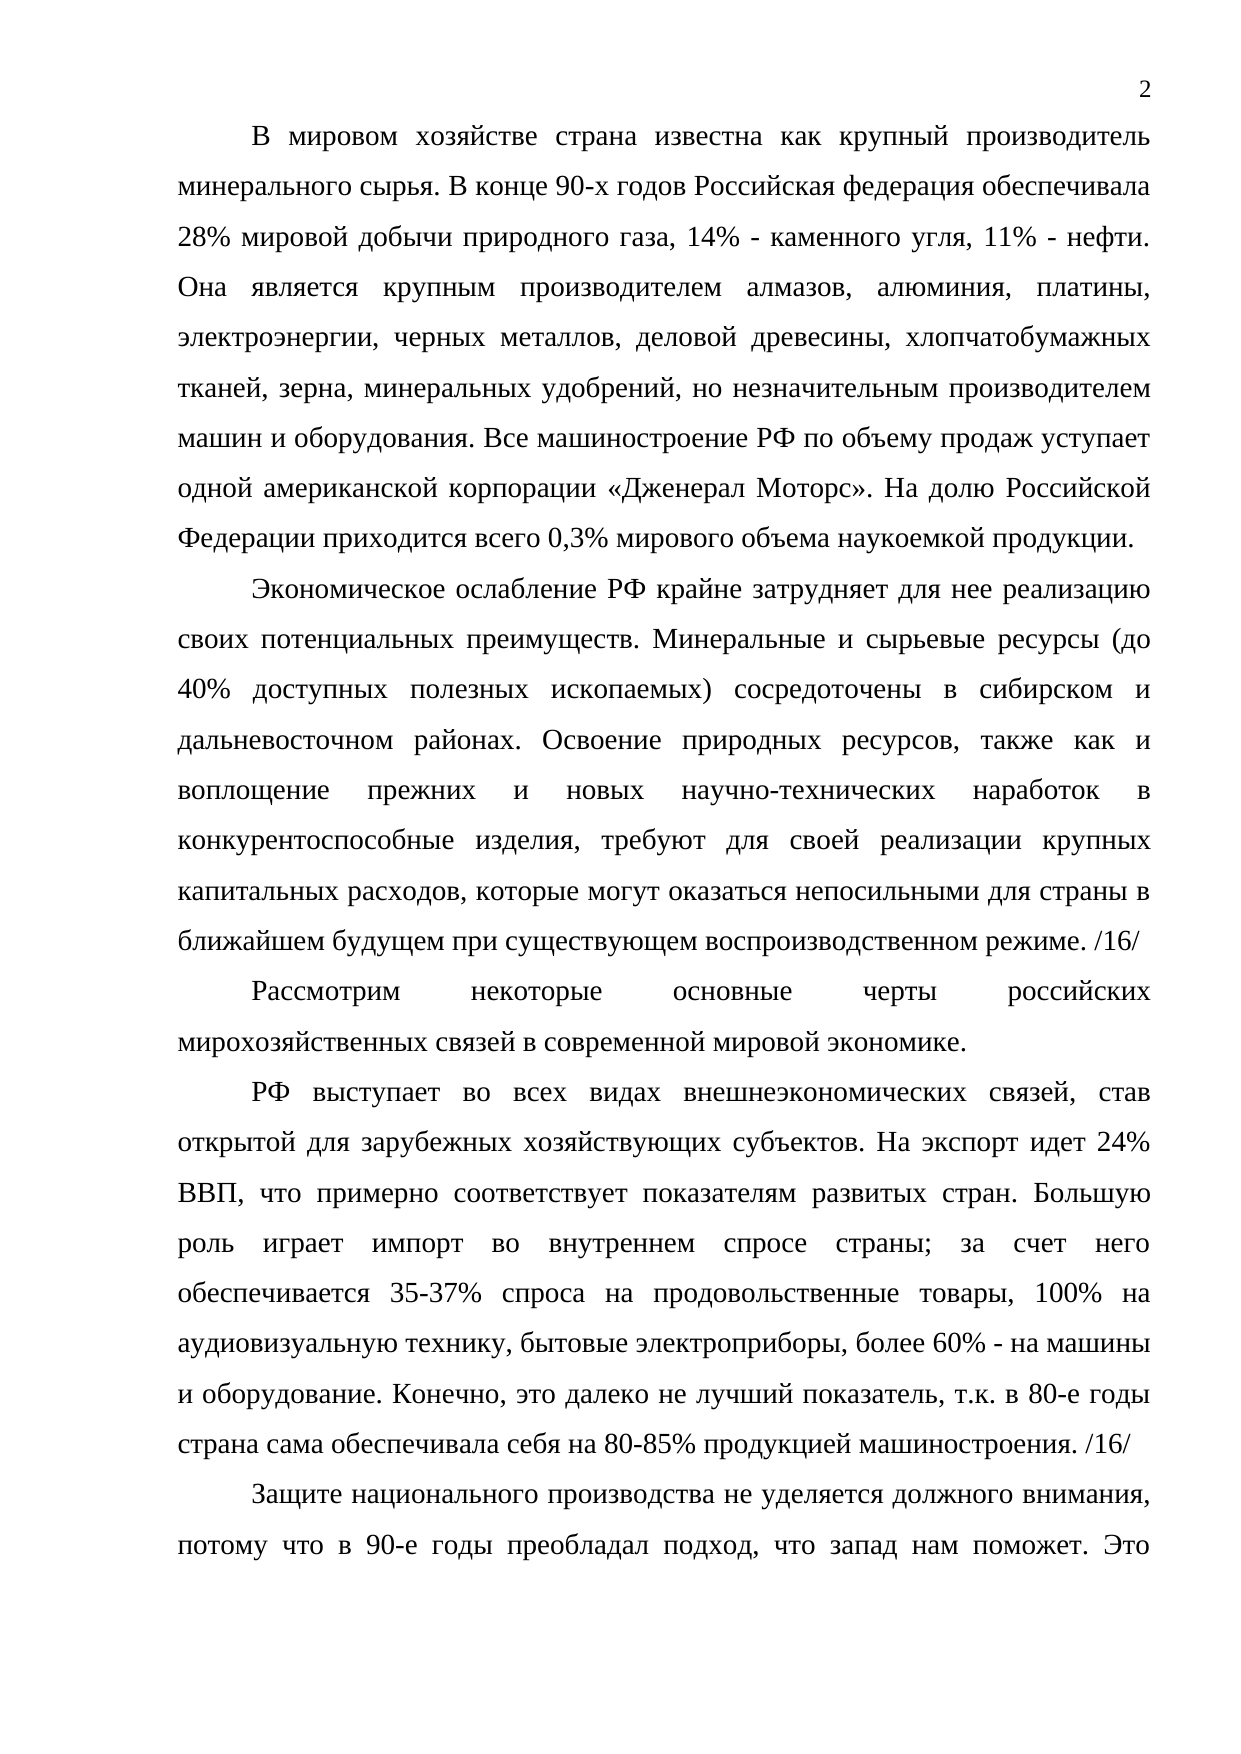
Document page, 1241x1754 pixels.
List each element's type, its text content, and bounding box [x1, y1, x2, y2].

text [177, 1477, 1152, 1560]
text РФ выступает во всех видах внешнеэкономических связей, став открытой для зарубежных хозяйствующих субъектов. На экспорт идет 24% ВВП, что примерно соответствует показателям развитых стран. Большую роль играет импорт во внутреннем спросе страны; за счет него обеспечивается 35-37% спроса на продовольственные товары, 100% на аудиовизуальную технику, бытовые электроприборы, более 60% - на машины и оборудование. Конечно, это далеко не лучший показатель, т.к. в 80-е годы страна сама обеспечивала себя на 80-85% продукцией машиностроения. /16/ [177, 1074, 1152, 1460]
text Экономическое ослабление РФ крайне затрудняет для нее реализацию своих потенциальных преимуществ. Минеральные и сырьевые ресурсы (до 40% доступных полезных ископаемых) сосредоточены в сибирском и дальневосточном районах. Освоение природных ресурсов, также как и воплощение прежних и новых научно-технических наработок в конкурентоспособные изделия, требуют для своей реализации крупных капитальных расходов, которые могут оказаться непосильными для страны в ближайшем будущем при существующем воспроизводственном режиме. /16/ [177, 571, 1152, 957]
text В мировом хозяйстве страна известна как крупный производитель минерального сырья. В конце 90-х годов Российская федерация обеспечивала 28% мировой добычи природного газа, 14% - каменного угля, 11% - нефти. Она является крупным производителем алмазов, алюминия, платины, электроэнергии, черных металлов, деловой древесины, хлопчатобумажных тканей, зерна, минеральных удобрений, но незначительным производителем машин и оборудования. Все машиностроение РФ по объему продаж уступает одной американской корпорации «Дженерал Моторс». На долю Российской Федерации приходится всего 0,3% мирового объема наукоемкой продукции. [177, 118, 1152, 554]
text Рассмотрим некоторые основные черты российских мирохозяйственных связей в современной мировой экономике. [177, 973, 1152, 1057]
